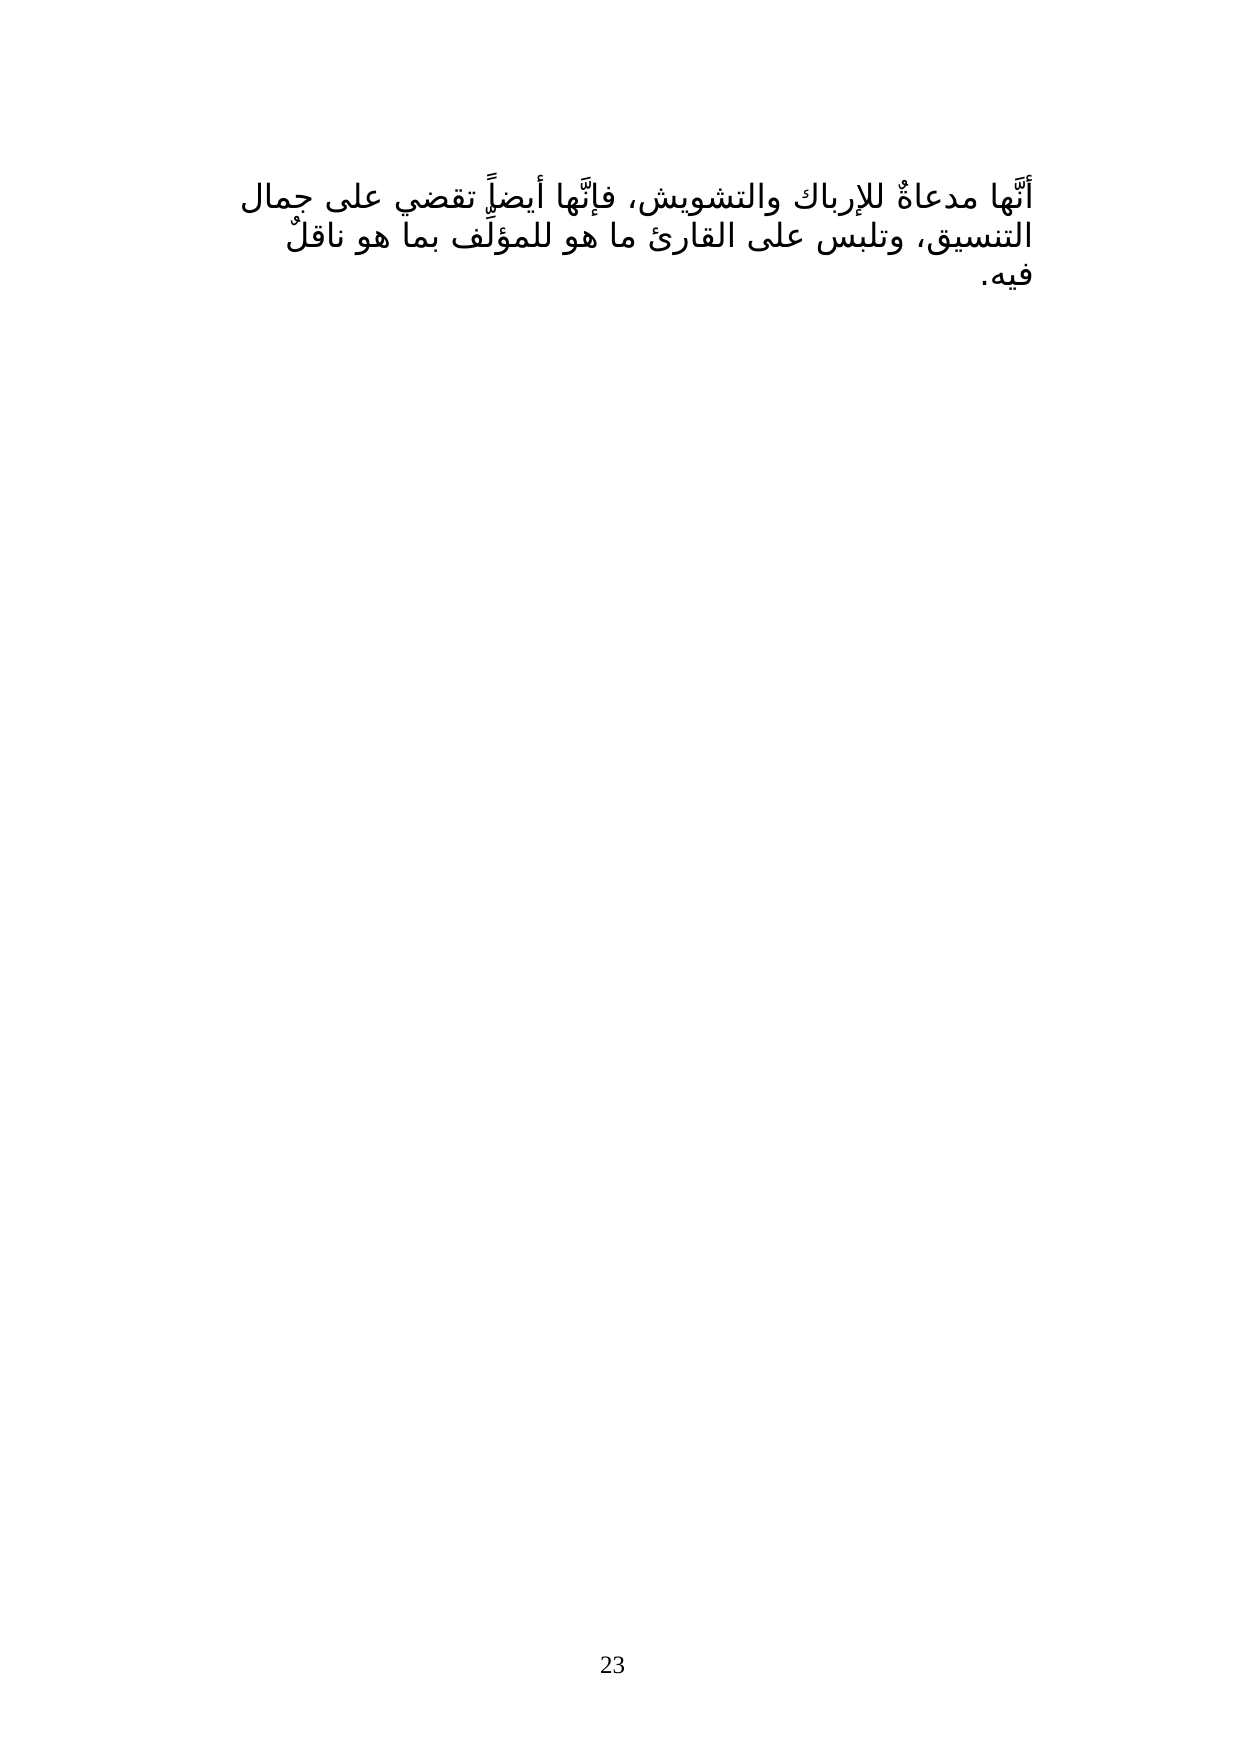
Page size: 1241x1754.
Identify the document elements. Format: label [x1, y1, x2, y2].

text [222, 177, 1033, 294]
